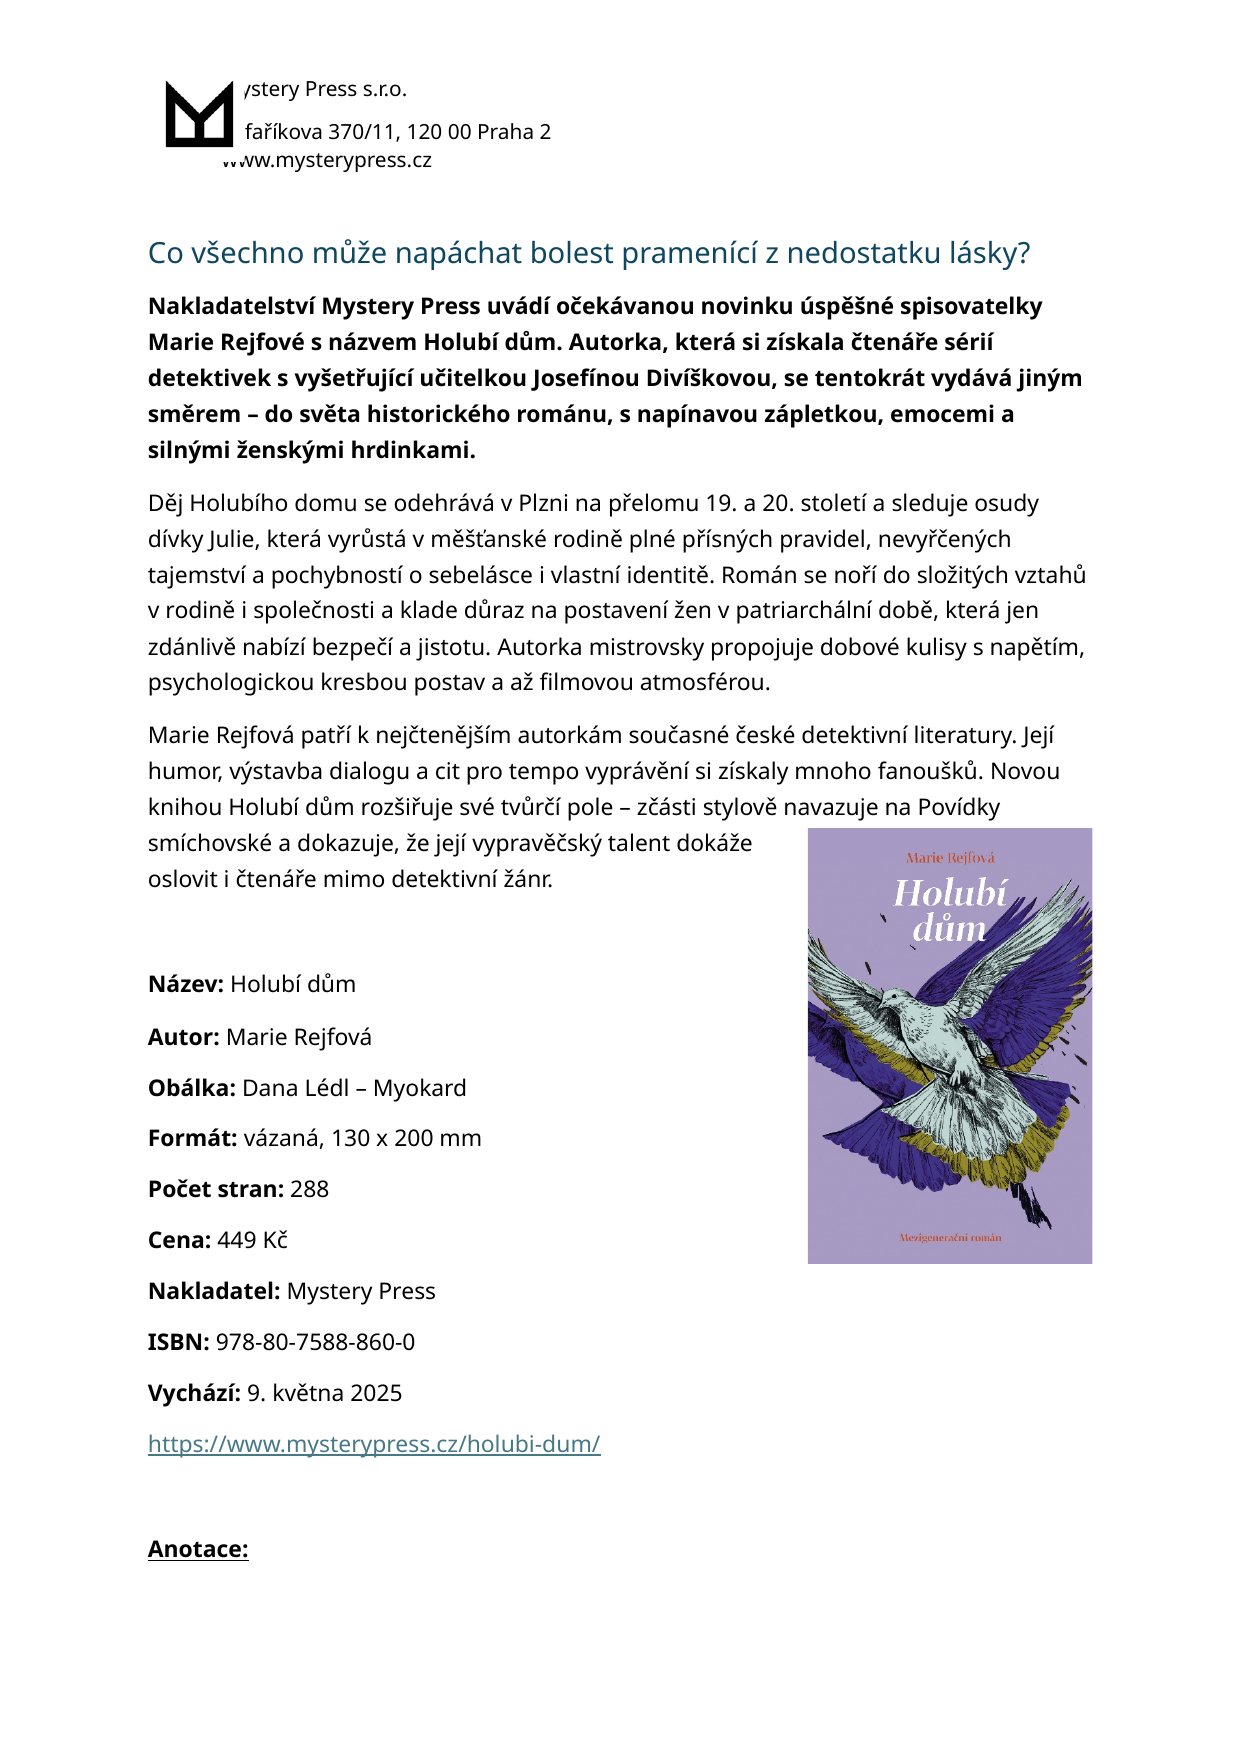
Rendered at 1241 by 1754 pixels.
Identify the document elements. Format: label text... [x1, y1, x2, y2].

text Nakladatel: Mystery Press [148, 1275, 1093, 1306]
text Vychází: 9. května 2025 [148, 1377, 1093, 1408]
text ISBN: 978-80-7588-860-0 [148, 1326, 1093, 1357]
picture [147, 60, 244, 160]
text Počet stran: 288 [148, 1173, 807, 1204]
text Formát: vázaná, 130 x 200 mm [148, 1122, 807, 1154]
subtitle Co všechno může napáchat bolest pramenící z nedostatku lásky? [148, 232, 1093, 272]
picture [807, 828, 1093, 1264]
text Nakladatelství Mystery Press uvádí očekávanou novinku úspěšné spisovatelky Marie Rejfové s názvem Holubí dům. Autorka, která si získala čtenáře sérií detektivek s vyšetřující učitelkou Josefínou Divíškovou, se tentokrát vydává jiným směrem – do světa historického románu, s napínavou zápletkou, emocemi a silnými ženskými hrdinkami. [148, 290, 1093, 465]
text Název: Holubí dům [148, 968, 807, 999]
text Anotace: [148, 1533, 1093, 1564]
text Autor: Marie Rejfová [148, 1021, 807, 1052]
text Děj Holubího domu se odehrává v Plzni na přelomu 19. a 20. století a sleduje osudy dívky Julie, která vyrůstá v měšťanské rodině plné přísných pravidel, nevyřčených tajemství a pochybností o sebelásce i vlastní identitě. Román se noří do složitých vztahů v rodině i společnosti a klade důraz na postavení žen v patriarchální době, která jen zdánlivě nabízí bezpečí a jistotu. Autorka mistrovsky propojuje dobové kulisy s napětím, psychologickou kresbou postav a až filmovou atmosférou. [148, 487, 1093, 698]
text Obálka: Dana Lédl – Myokard [148, 1071, 807, 1103]
text https://www.mysterypress.cz/holubi-dum/ [148, 1428, 1093, 1459]
text Cena: 449 Kč [148, 1224, 807, 1256]
text Marie Rejfová patří k nejčtenějším autorkám současné české detektivní literatury. Její humor, výstavba dialogu a cit pro tempo vyprávění si získaly mnoho fanoušků. Novou knihou Holubí dům rozšiřuje své tvůrčí pole – zčásti stylově navazuje na Povídky smíchovské a dokazuje, že její vypravěčský talent dokáže oslovit i čtenáře mimo detektivní žánr. [148, 719, 1093, 894]
